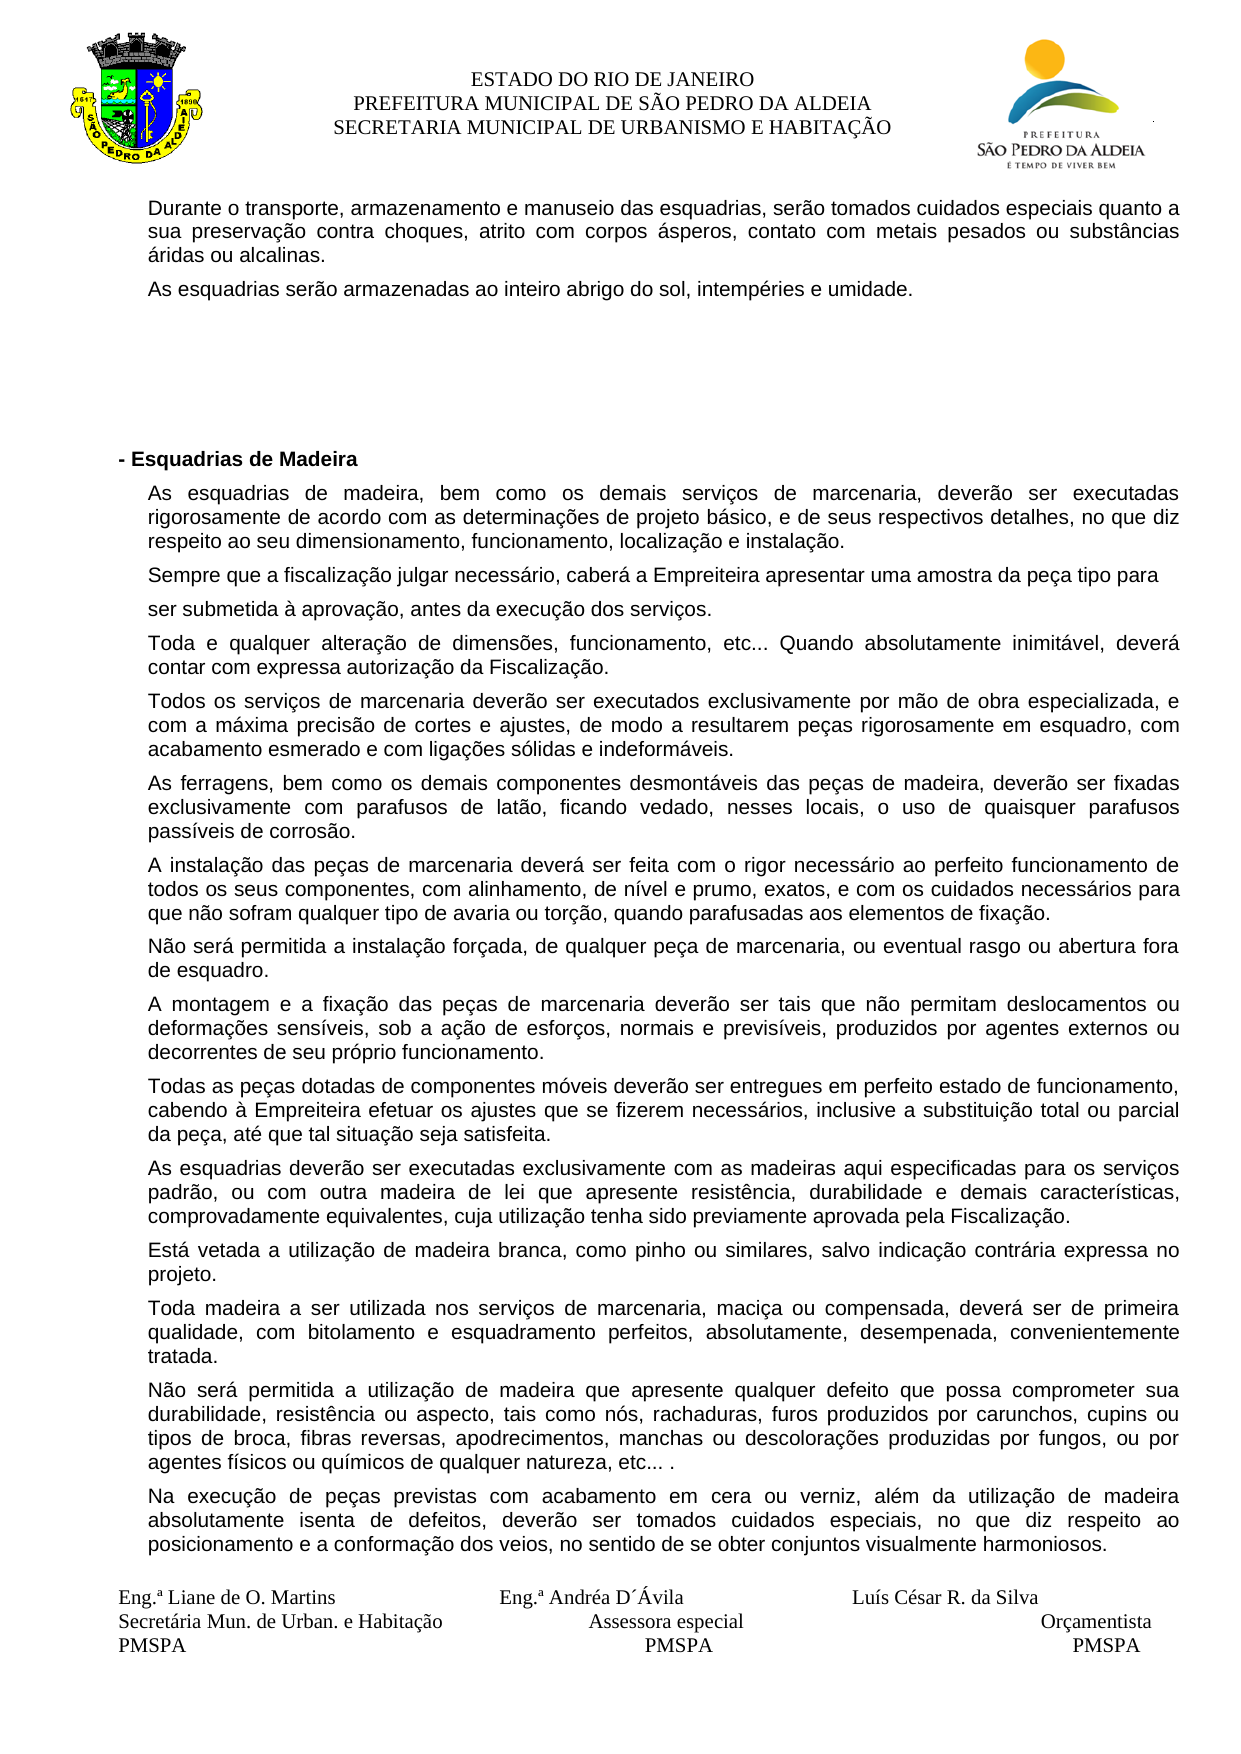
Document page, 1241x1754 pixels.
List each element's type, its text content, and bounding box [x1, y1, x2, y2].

text Toda e qualquer alteração de dimensões, funcionamento, etc... Quando absolutamente inimitável, deverá contar com expressa autorização da Fiscalização. [148, 631, 1181, 679]
text Na execução de peças previstas com acabamento em cera ou verniz, além da utilização de madeira absolutamente isenta de defeitos, deverão ser tomados cuidados especiais, no que diz respeito ao posicionamento e a conformação dos veios, no sentido de se obter conjuntos visualmente harmoniosos. [148, 1483, 1181, 1555]
picture [972, 31, 1164, 171]
text As esquadrias deverão ser executadas exclusivamente com as madeiras aqui especificadas para os serviços padrão, ou com outra madeira de lei que apresente resistência, durabilidade e demais características, comprovadamente equivalentes, cuja utilização tenha sido previamente aprovada pela Fiscalização. [148, 1156, 1181, 1228]
text Sempre que a fiscalização julgar necessário, caberá a Empreiteira apresentar uma amostra da peça tipo para [148, 563, 1181, 587]
text Não será permitida a utilização de madeira que apresente qualquer defeito que possa comprometer sua durabilidade, resistência ou aspecto, tais como nós, rachaduras, furos produzidos por carunchos, cupins ou tipos de broca, fibras reversas, apodrecimentos, manchas ou descolorações produzidas por fungos, ou por agentes físicos ou químicos de qualquer natureza, etc... . [148, 1378, 1181, 1473]
text As esquadrias serão armazenadas ao inteiro abrigo do sol, intempéries e umidade. [148, 277, 1181, 301]
text Toda madeira a ser utilizada nos serviços de marcenaria, maciça ou compensada, deverá ser de primeira qualidade, com bitolamento e esquadramento perfeitos, absolutamente, desempenada, convenientemente tratada. [148, 1296, 1181, 1368]
list - Esquadrias de Madeira [118, 447, 1181, 471]
text As esquadrias de madeira, bem como os demais serviços de marcenaria, deverão ser executadas rigorosamente de acordo com as determinações de projeto básico, e de seus respectivos detalhes, no que diz respeito ao seu dimensionamento, funcionamento, localização e instalação. [148, 481, 1181, 553]
text Durante o transporte, armazenamento e manuseio das esquadrias, serão tomados cuidados especiais quanto a sua preservação contra choques, atrito com corpos ásperos, contato com metais pesados ou substâncias áridas ou alcalinas. [148, 195, 1181, 267]
text Não será permitida a instalação forçada, de qualquer peça de marcenaria, ou eventual rasgo ou abertura fora de esquadro. [148, 934, 1181, 982]
text A instalação das peças de marcenaria deverá ser feita com o rigor necessário ao perfeito funcionamento de todos os seus componentes, com alinhamento, de nível e prumo, exatos, e com os cuidados necessários para que não sofram qualquer tipo de avaria ou torção, quando parafusadas aos elementos de fixação. [148, 852, 1181, 924]
text A montagem e a fixação das peças de marcenaria deverão ser tais que não permitam deslocamentos ou deformações sensíveis, sob a ação de esforços, normais e previsíveis, produzidos por agentes externos ou decorrentes de seu próprio funcionamento. [148, 992, 1181, 1064]
text ser submetida à aprovação, antes da execução dos serviços. [148, 597, 1181, 621]
picture [63, 28, 206, 165]
text Está vetada a utilização de madeira branca, como pinho ou similares, salvo indicação contrária expressa no projeto. [148, 1238, 1181, 1286]
text Todas as peças dotadas de componentes móveis deverão ser entregues em perfeito estado de funcionamento, cabendo à Empreiteira efetuar os ajustes que se fizerem necessários, inclusive a substituição total ou parcial da peça, até que tal situação seja satisfeita. [148, 1074, 1181, 1146]
text Todos os serviços de marcenaria deverão ser executados exclusivamente por mão de obra especializada, e com a máxima precisão de cortes e ajustes, de modo a resultarem peças rigorosamente em esquadro, com acabamento esmerado e com ligações sólidas e indeformáveis. [148, 689, 1181, 761]
text As ferragens, bem como os demais componentes desmontáveis das peças de madeira, deverão ser fixadas exclusivamente com parafusos de latão, ficando vedado, nesses locais, o uso de quaisquer parafusos passíveis de corrosão. [148, 771, 1181, 842]
